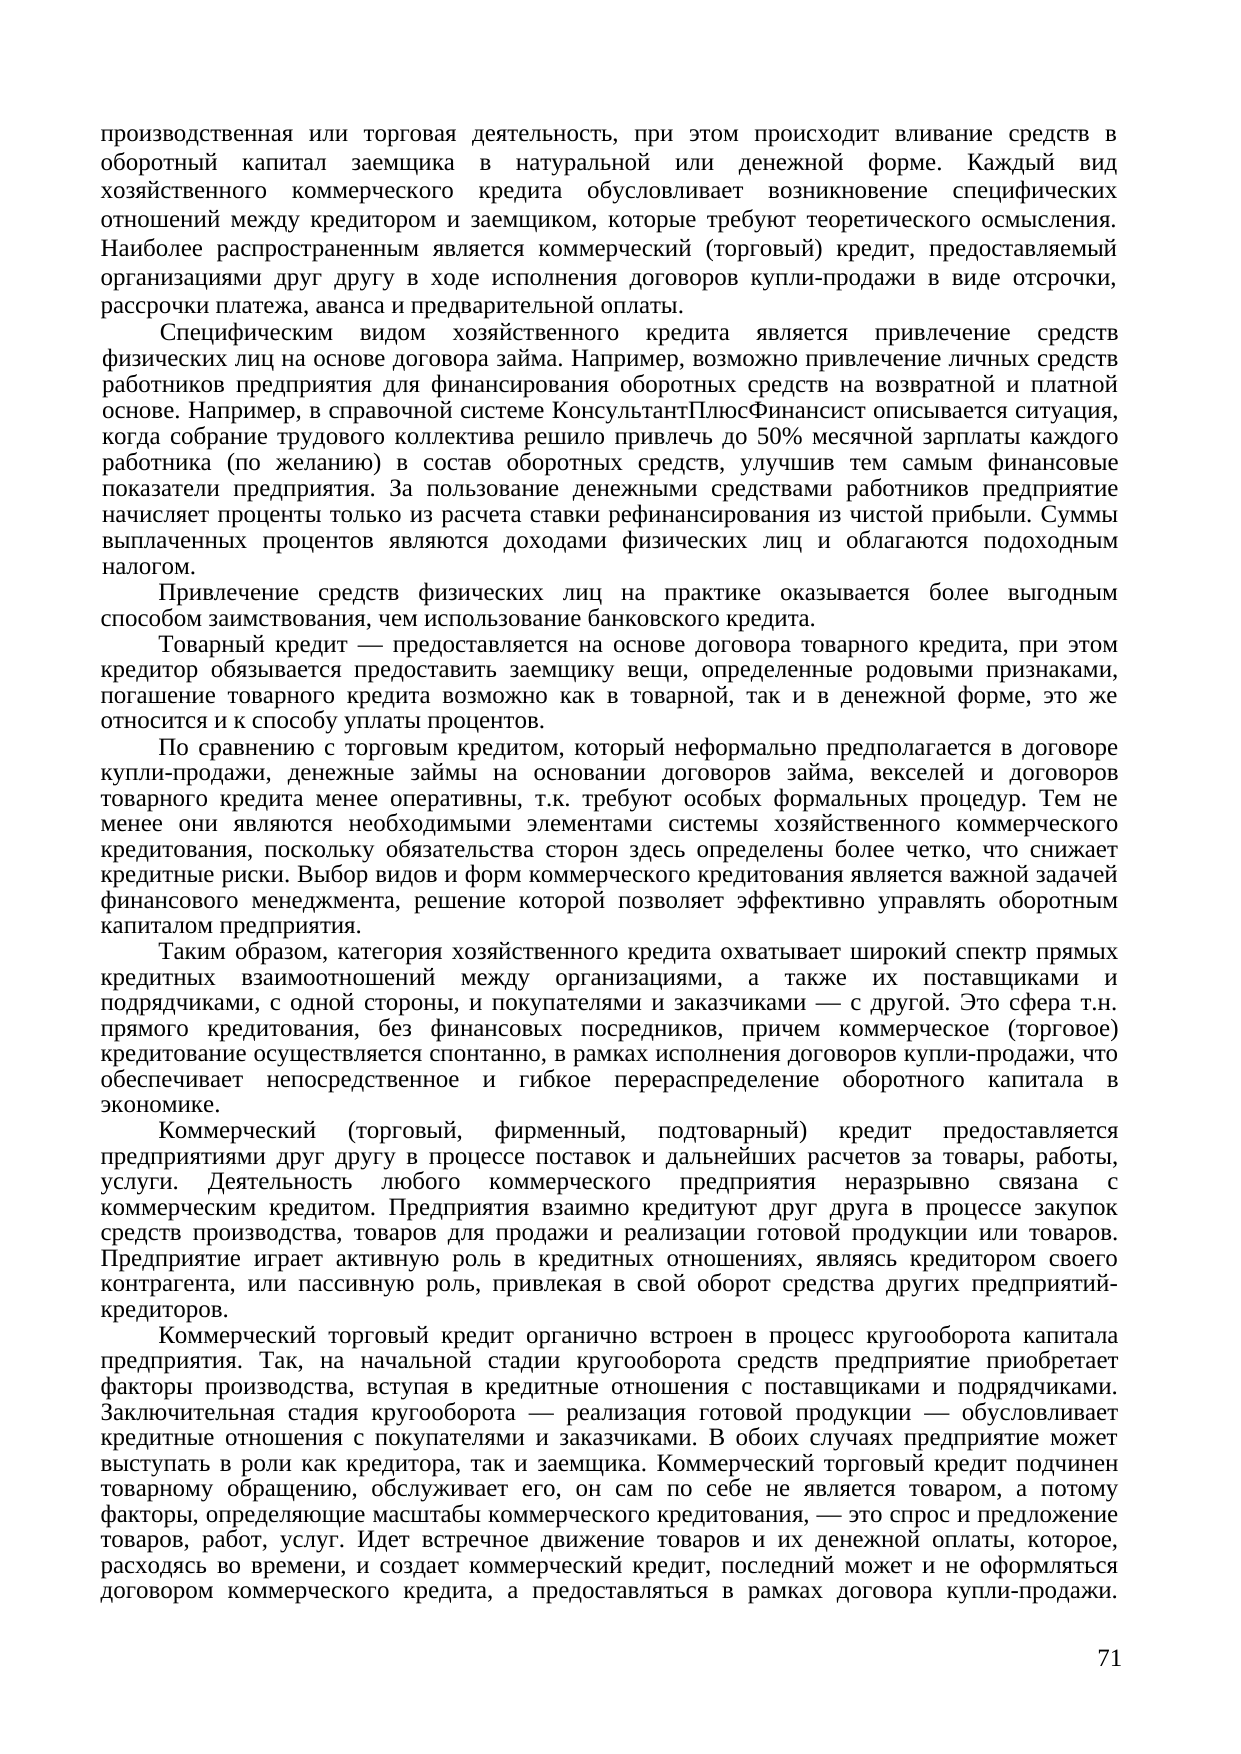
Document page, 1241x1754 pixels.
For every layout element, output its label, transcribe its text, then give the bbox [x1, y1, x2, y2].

text Коммерческий (торговый, фирменный, подтоварный) кредит предоставляется предприятиями друг другу в процессе поставок и дальнейших расчетов за товары, работы, услуги. Деятельность любого коммерческого предприятия неразрывно связана с коммерческим кредитом. Предприятия взаимно кредитуют друг друга в процессе закупок средств производства, товаров для продажи и реализации готовой продукции или товаров. Предприятие играет активную роль в кредитных отношениях, являясь кредитором своего контрагента, или пассивную роль, привлекая в свой оборот средства других предприятий-кредиторов. [100, 1118, 1119, 1322]
text Товарный кредит — предоставляется на основе договора товарного кредита, при этом кредитор обязывается предоставить заемщику вещи, определенные родовыми признаками, погашение товарного кредита возможно как в товарной, так и в денежной форме, это же относится и к способу уплаты процентов. [100, 632, 1119, 734]
text Таким образом, категория хозяйственного кредита охватывает широкий спектр прямых кредитных взаимоотношений между организациями, а также их поставщиками и подрядчиками, с одной стороны, и покупателями и заказчиками — с другой. Это сфера т.н. прямого кредитования, без финансовых посредников, причем коммерческое (торговое) кредитование осуществляется спонтанно, в рамках исполнения договоров купли-продажи, что обеспечивает непосредственное и гибкое перераспределение оборотного капитала в экономике. [100, 939, 1119, 1118]
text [100, 1323, 1119, 1604]
text Привлечение средств физических лиц на практике оказывается более выгодным способом заимствования, чем использование банковского кредита. [100, 580, 1119, 631]
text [100, 118, 1118, 319]
text По сравнению с торговым кредитом, который неформально предполагается в договоре купли-продажи, денежные займы на основании договоров займа, векселей и договоров товарного кредита менее оперативны, т.к. требуют особых формальных процедур. Тем не менее они являются необходимыми элементами системы хозяйственного коммерческого кредитования, поскольку обязательства сторон здесь определены более четко, что снижает кредитные риски. Выбор видов и форм коммерческого кредитования является важной задачей финансового менеджмента, решение которой позволяет эффективно управлять оборотным капиталом предприятия. [100, 734, 1119, 939]
text Специфическим видом хозяйственного кредита является привлечение средств физических лиц на основе договора займа. Например, возможно привлечение личных средств работников предприятия для финансирования оборотных средств на возвратной и платной основе. Например, в справочной системе КонсультантПлюсФинансист описывается ситуация, когда собрание трудового коллектива решило привлечь до 50% месячной зарплаты каждого работника (по желанию) в состав оборотных средств, улучшив тем самым финансовые показатели предприятия. За пользование денежными средствами работников предприятие начисляет проценты только из расчета ставки рефинансирования из чистой прибыли. Суммы выплаченных процентов являются доходами физических лиц и облагаются подоходным налогом. [102, 319, 1119, 580]
